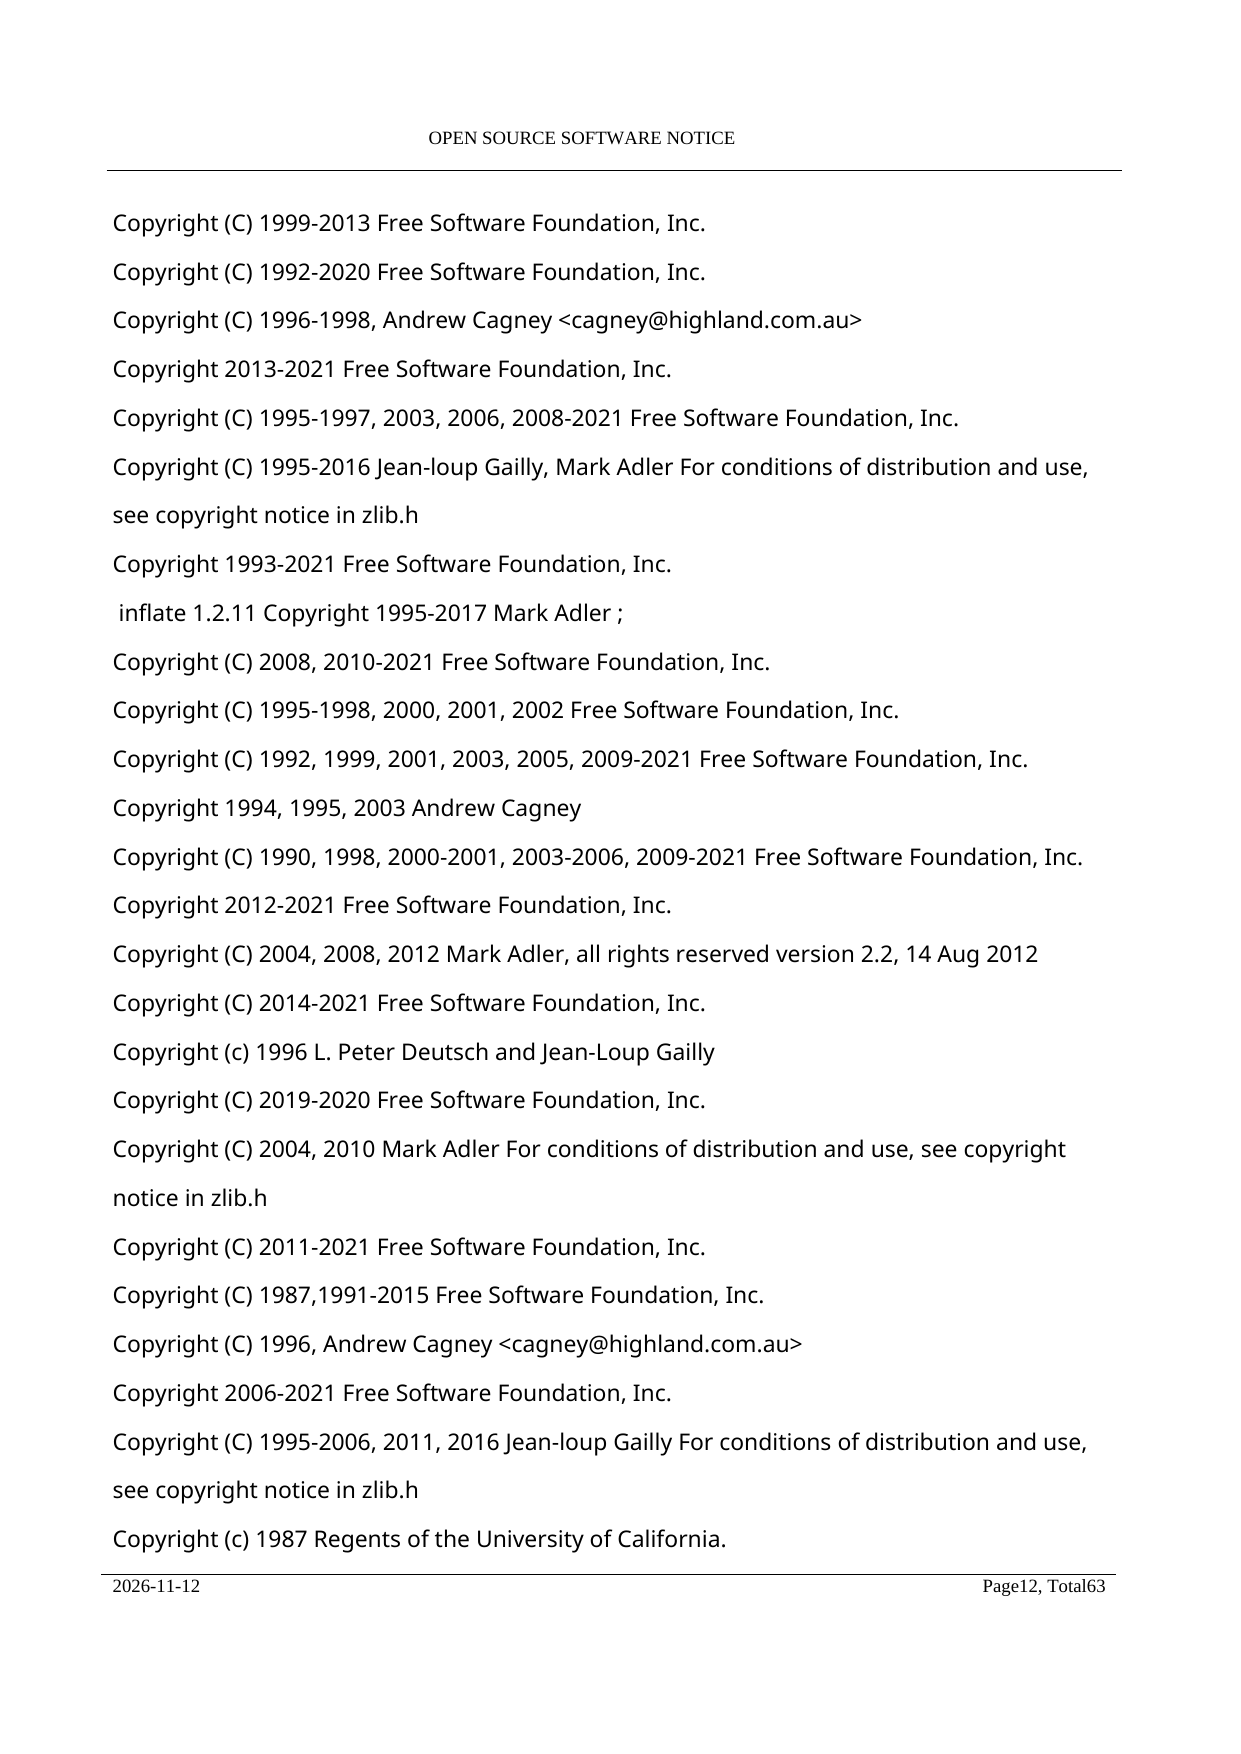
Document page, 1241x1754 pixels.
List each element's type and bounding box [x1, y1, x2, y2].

text [112, 206, 1128, 1555]
